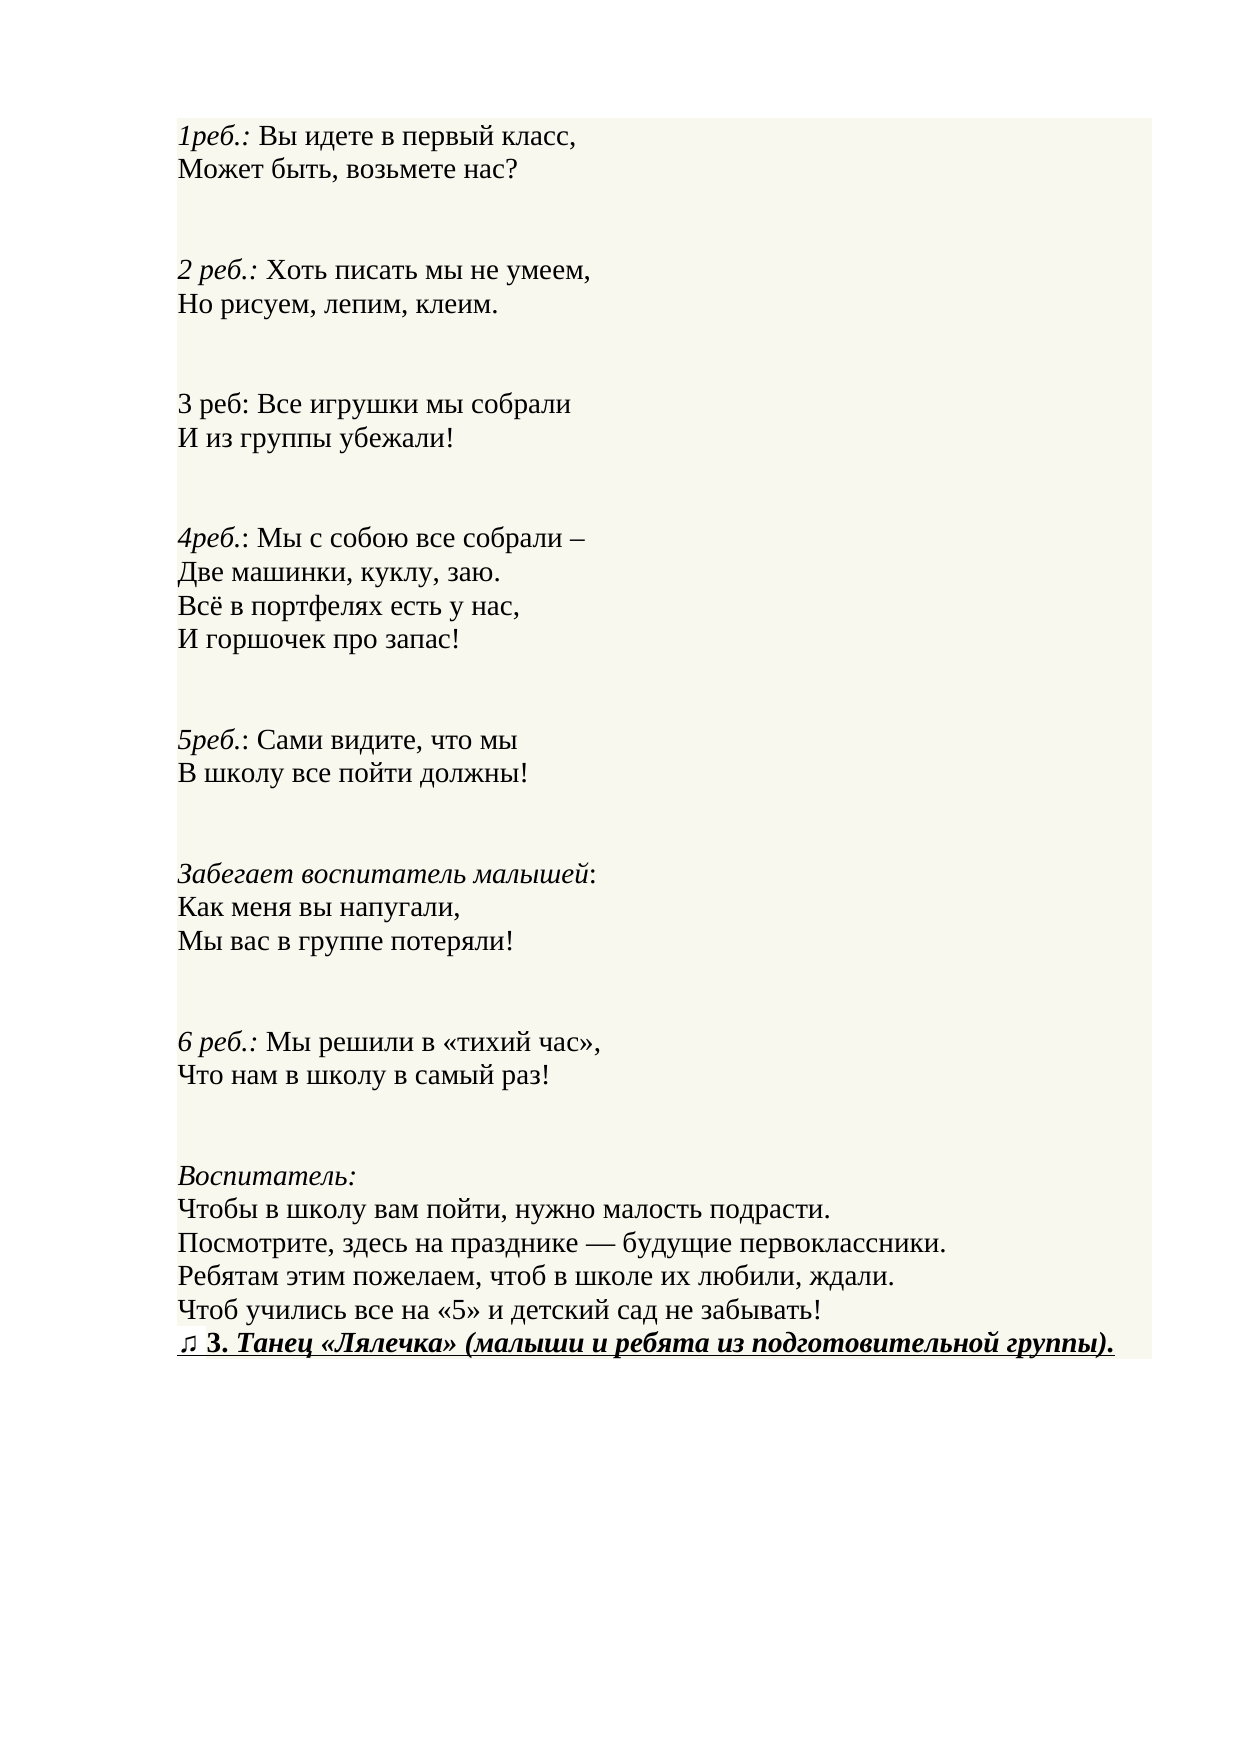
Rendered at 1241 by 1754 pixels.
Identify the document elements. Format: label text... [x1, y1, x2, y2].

text Всё в портфелях есть у нас, [177, 588, 1152, 621]
text Чтобы в школу вам пойти, нужно малость подрасти. [177, 1191, 1152, 1225]
text Что нам в школу в самый раз! [177, 1057, 1152, 1091]
text 3 реб: Все игрушки мы собрали [177, 386, 1152, 420]
text 2 реб.: Хоть писать мы не умеем, [177, 252, 1152, 286]
text 5реб.: Сами видите, что мы [177, 722, 1152, 755]
text Воспитатель: [177, 1158, 1152, 1191]
text Ребятам этим пожелаем, чтоб в школе их любили, ждали. [177, 1258, 1152, 1292]
text И из группы убежали! [177, 420, 1152, 453]
text Две машинки, куклу, заю. [177, 554, 1152, 588]
text 1реб.: Вы идете в первый класс, [177, 118, 1152, 152]
text В школу все пойти должны! [177, 755, 1152, 789]
text И горшочек про запас! [177, 621, 1152, 655]
text Как меня вы напугали, [177, 889, 1152, 923]
text 6 реб.: Мы решили в «тихий час», [177, 1024, 1152, 1057]
text Чтоб учились все на «5» и детский сад не забывать! [177, 1292, 1152, 1326]
text Забегает воспитатель малышей: [177, 856, 1152, 889]
text ♫ 3. Танец «Лялечка» (малыши и ребята из подготовительной группы). [206, 1326, 1152, 1359]
text Посмотрите, здесь на празднике — будущие первоклассники. [177, 1225, 1152, 1258]
text Мы вас в группе потеряли! [177, 923, 1152, 957]
text Может быть, возьмете нас? [177, 152, 1152, 185]
text Но рисуем, лепим, клеим. [177, 286, 1152, 319]
text 4реб.: Мы с собою все собрали – [177, 521, 1152, 554]
